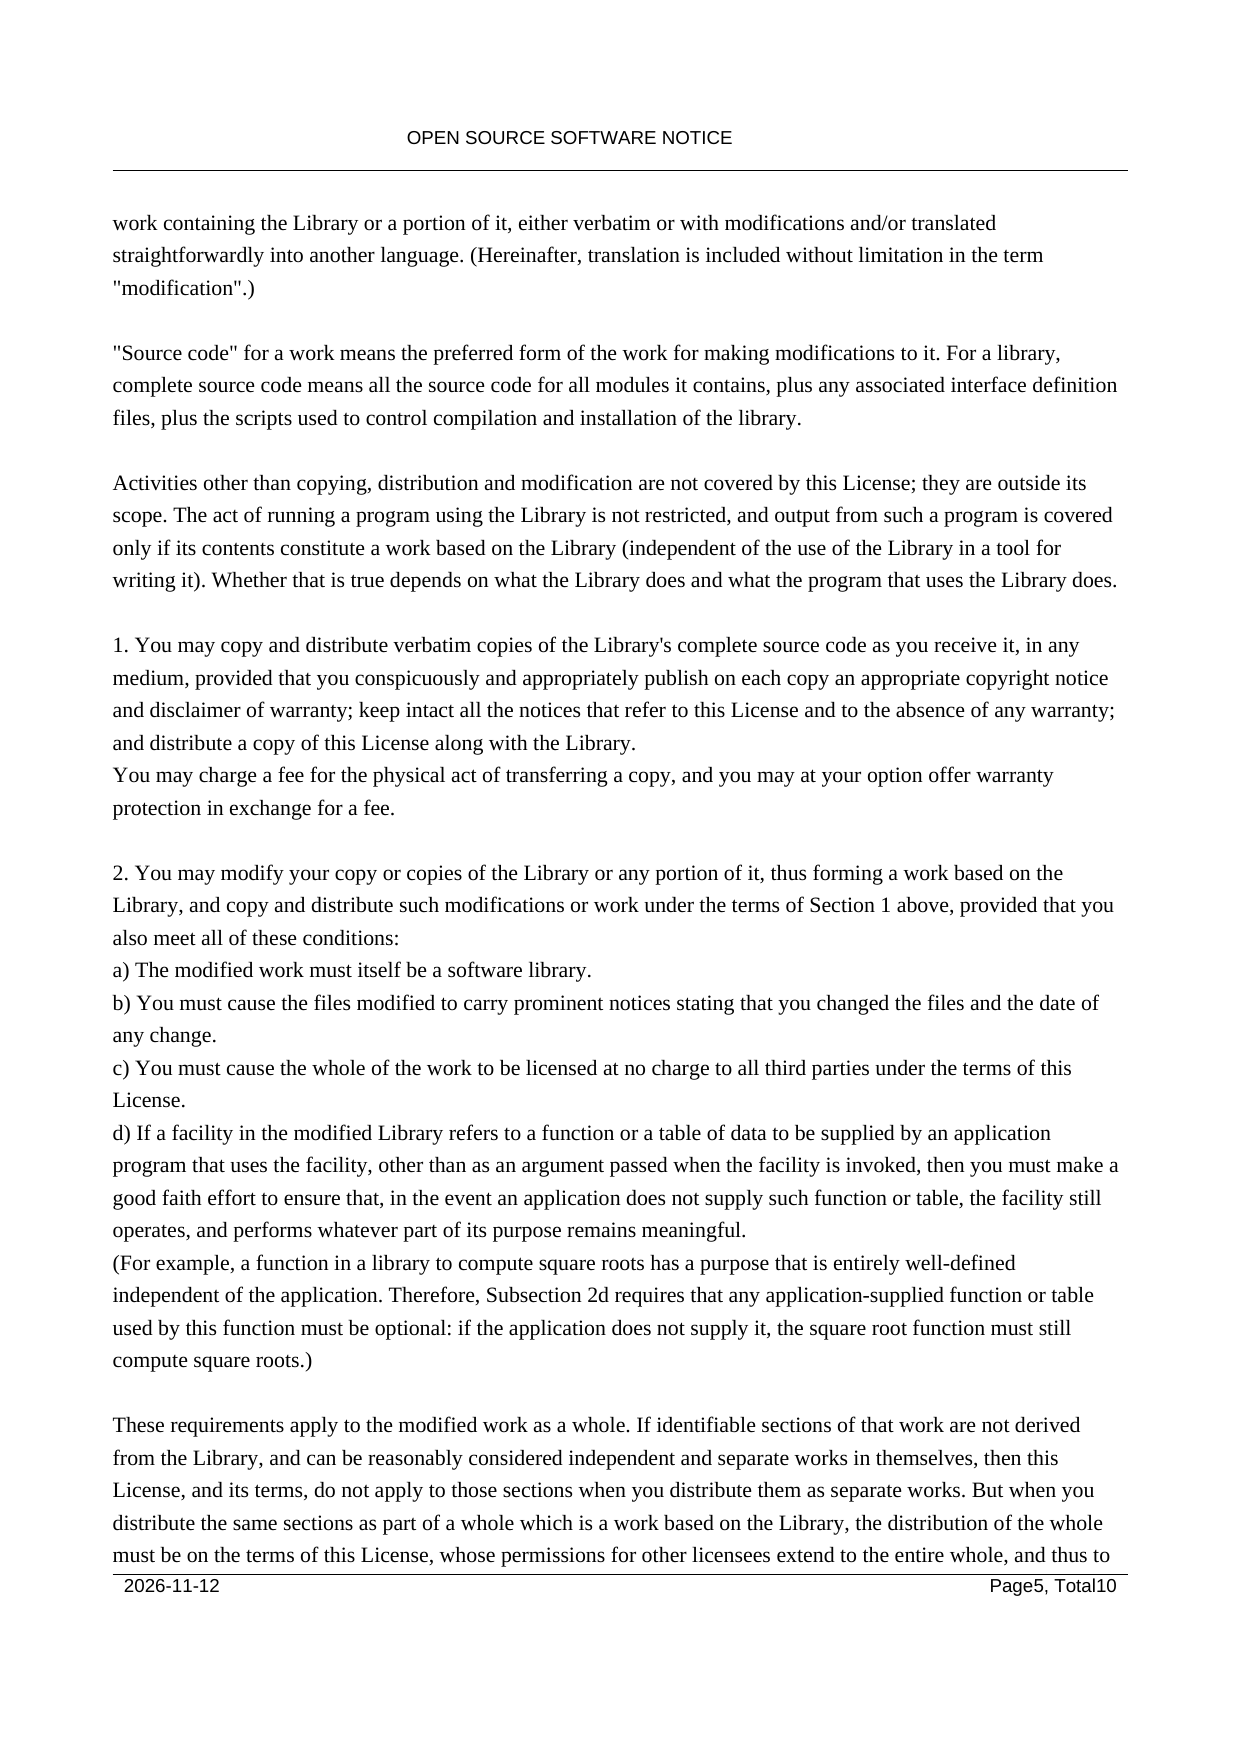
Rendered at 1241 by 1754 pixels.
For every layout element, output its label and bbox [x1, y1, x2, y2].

text [112, 206, 1128, 1571]
